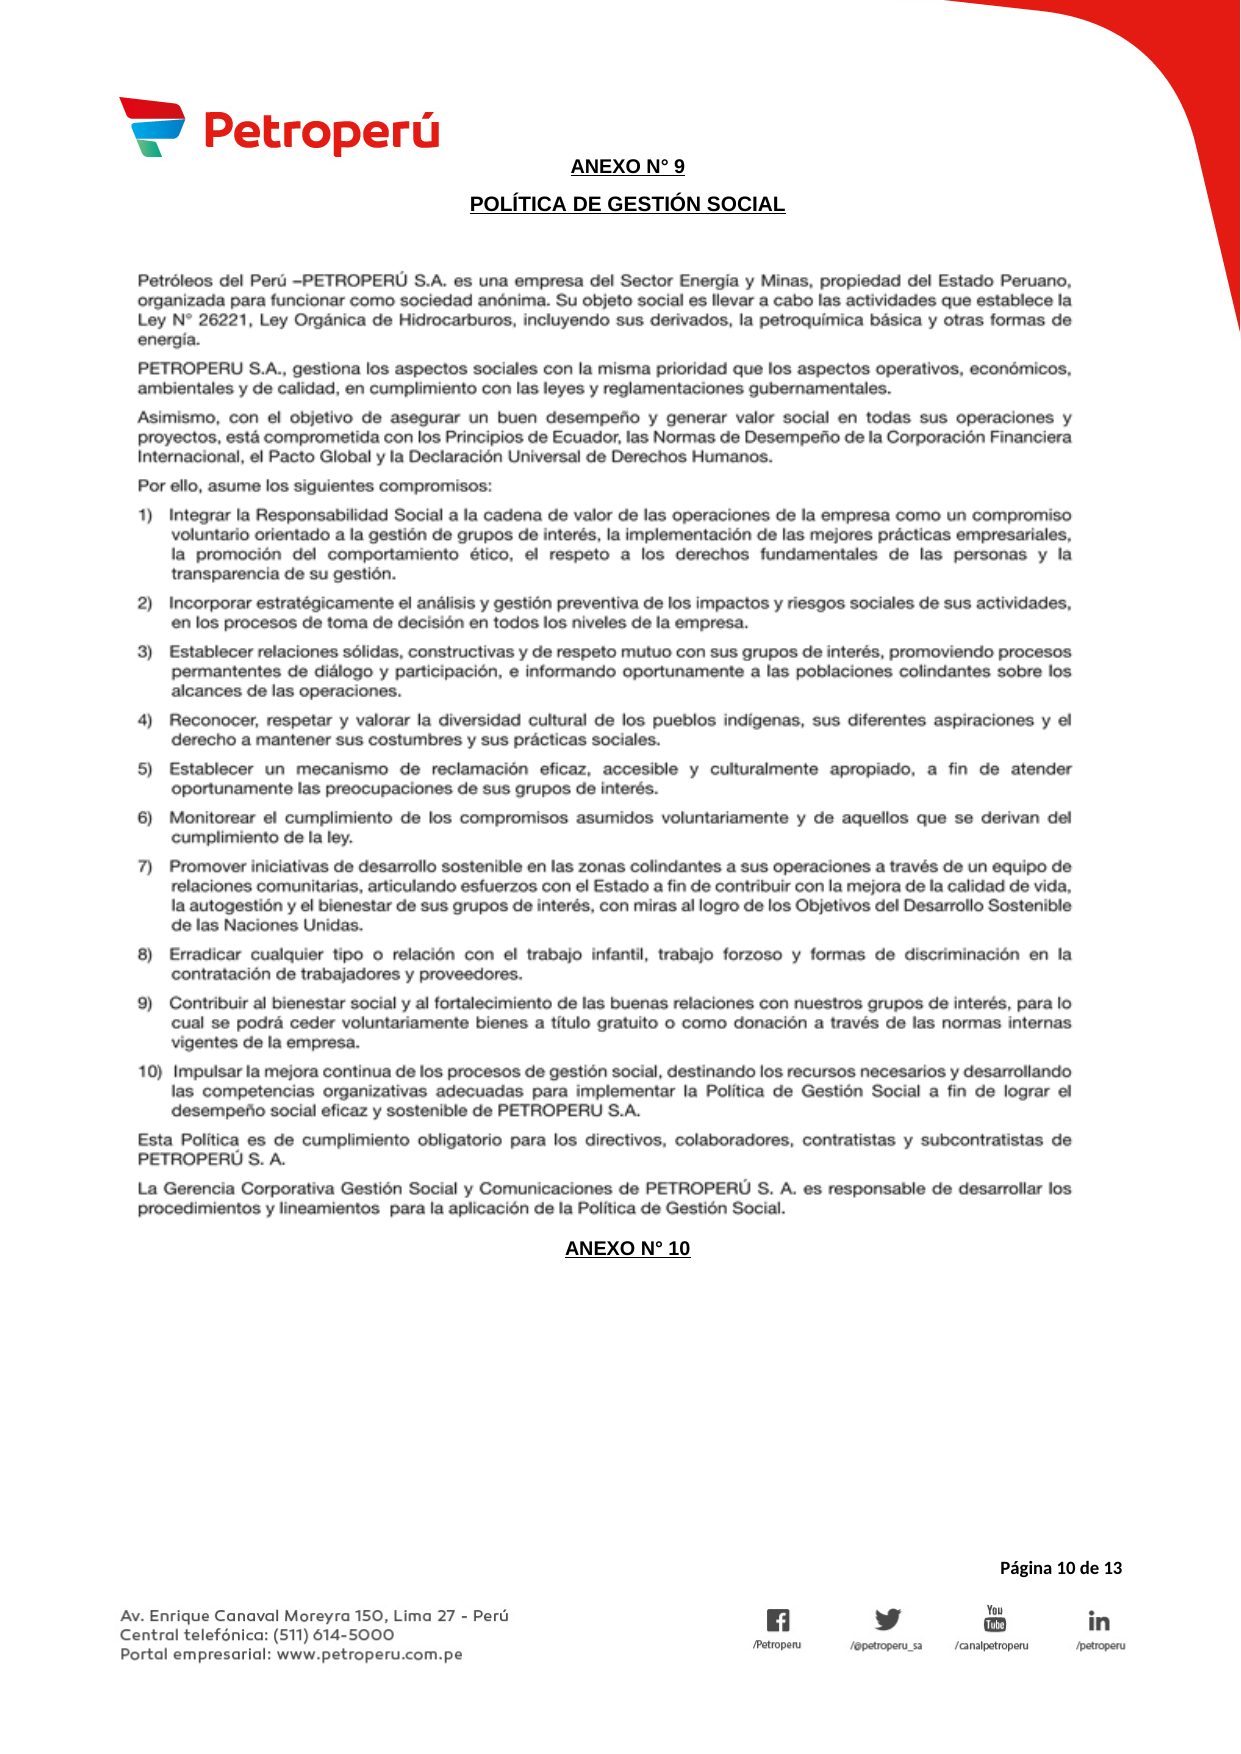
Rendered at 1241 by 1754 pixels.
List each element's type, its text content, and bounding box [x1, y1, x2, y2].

picture [1, 0, 1241, 1223]
text POLÍTICA DE GESTIÓN SOCIAL [133, 192, 1122, 216]
picture [1, 1596, 1241, 1751]
text ANEXO N° 9 [133, 155, 1122, 178]
text ANEXO N° 10 [133, 644, 1122, 1259]
